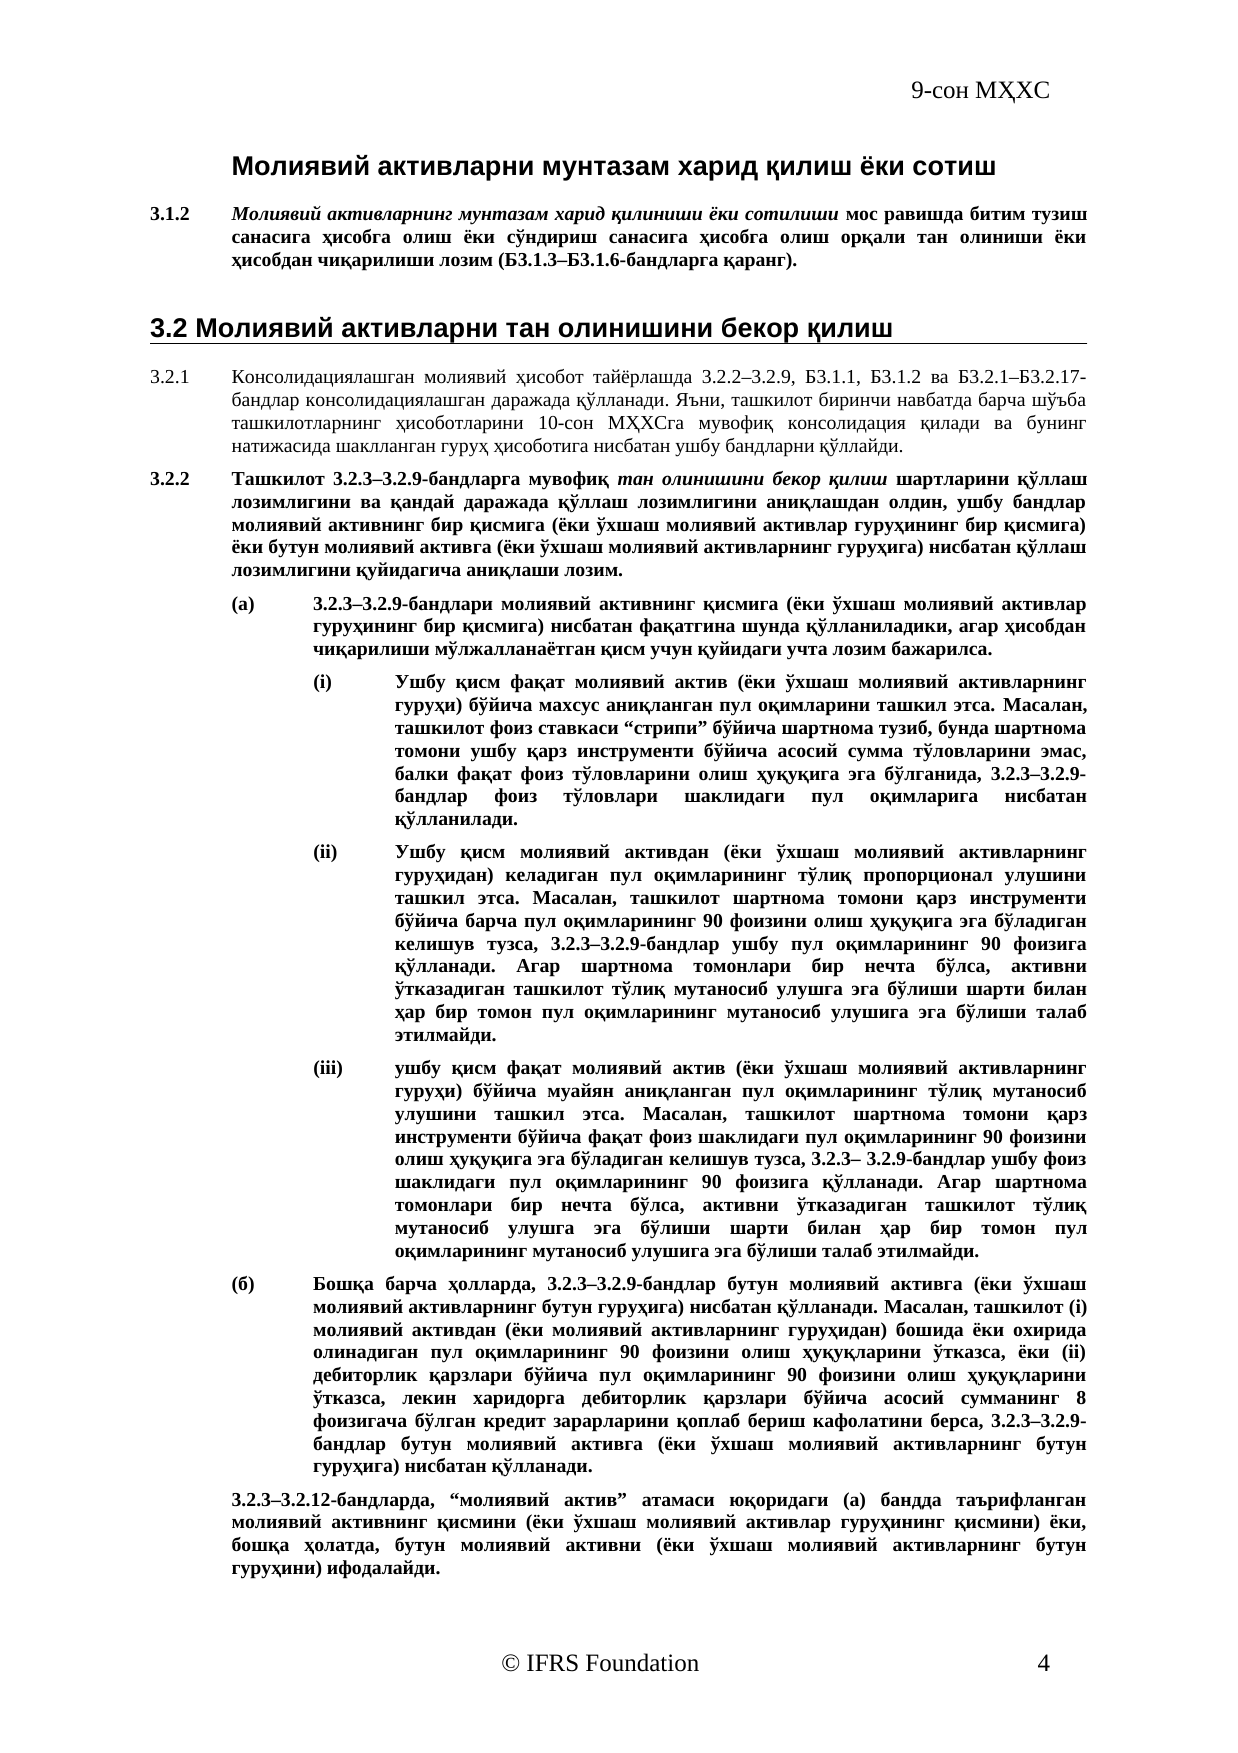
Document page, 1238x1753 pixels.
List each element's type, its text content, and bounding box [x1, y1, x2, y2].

text (iii) ушбу қисм фақат молиявий актив (ёки ўхшаш молиявий активларнинг гуруҳи) бўйича муайян аниқланган пул оқимларининг тўлиқ мутаносиб улушини ташкил этса. Масалан, ташкилот шартнома томони қарз инструменти бўйича фақат фоиз шаклидаги пул оқимларининг 90 фоизини олиш ҳуқуқига эга бўладиган келишув тузса, 3.2.3– 3.2.9-бандлар ушбу фоиз шаклидаги пул оқимларининг 90 фоизига қўлланади. Агар шартнома томонлари бир нечта бўлса, активни ўтказадиган ташкилот тўлиқ мутаносиб улушга эга бўлиши шарти билан ҳар бир томон пул оқимларининг мутаносиб улушига эга бўлиши талаб этилмайди. [313, 1056, 1087, 1261]
text 3.2.3–3.2.12-бандларда, “молиявий актив” атамаси юқоридаги (а) бандда таърифланган молиявий активнинг қисмини (ёки ўхшаш молиявий активлар гуруҳининг қисмини) ёки, бошқа ҳолатда, бутун молиявий активни (ёки ўхшаш молиявий активларнинг бутун гуруҳини) ифодалайди. [231, 1488, 1087, 1579]
text (i) Ушбу қисм фақат молиявий актив (ёки ўхшаш молиявий активларнинг гуруҳи) бўйича махсус аниқланган пул оқимларини ташкил этса. Масалан, ташкилот фоиз ставкаси “стрипи” бўйича шартнома тузиб, бунда шартнома томони ушбу қарз инструменти бўйича асосий сумма тўловларини эмас, балки фақат фоиз тўловларини олиш ҳуқуқига эга бўлганида, 3.2.3–3.2.9-бандлар фоиз тўловлари шаклидаги пул оқимларига нисбатан қўлланилади. [313, 670, 1087, 830]
text (б) Бошқа барча ҳолларда, 3.2.3–3.2.9-бандлар бутун молиявий активга (ёки ўхшаш молиявий активларнинг бутун гуруҳига) нисбатан қўлланади. Масалан, ташкилот (i) молиявий активдан (ёки молиявий активларнинг гуруҳидан) бошида ёки охирида олинадиган пул оқимларининг 90 фоизини олиш ҳуқуқларини ўтказса, ёки (ii) дебиторлик қарзлари бўйича пул оқимларининг 90 фоизини олиш ҳуқуқларини ўтказса, лекин харидорга дебиторлик қарзлари бўйича асосий сумманинг 8 фоизигача бўлган кредит зарарларини қоплаб бериш кафолатини берса, 3.2.3–3.2.9-бандлар бутун молиявий активга (ёки ўхшаш молиявий активларнинг бутун гуруҳига) нисбатан қўлланади. [231, 1272, 1087, 1477]
text 3.2 Молиявий активларни тан олинишини бекор қилиш [150, 312, 1087, 343]
text (a) 3.2.3–3.2.9-бандлари молиявий активнинг қисмига (ёки ўхшаш молиявий активлар гуруҳининг бир қисмига) нисбатан фақатгина шунда қўлланиладики, агар ҳисобдан чиқарилиши мўлжалланаётган қисм учун қуйидаги учта лозим бажарилса. [231, 591, 1087, 660]
text (ii) Ушбу қисм молиявий активдан (ёки ўхшаш молиявий активларнинг гуруҳидан) келадиган пул оқимларининг тўлиқ пропорционал улушини ташкил этса. Масалан, ташкилот шартнома томони қарз инструменти бўйича барча пул оқимларининг 90 фоизини олиш ҳуқуқига эга бўладиган келишув тузса, 3.2.3–3.2.9-бандлар ушбу пул оқимларининг 90 фоизига қўлланади. Агар шартнома томонлари бир нечта бўлса, активни ўтказадиган ташкилот тўлиқ мутаносиб улушга эга бўлиши шарти билан ҳар бир томон пул оқимларининг мутаносиб улушига эга бўлиши талаб этилмайди. [313, 840, 1087, 1046]
text 3.1.2 Молиявий активларнинг мунтазам харид қилиниши ёки сотилиши мос равишда битим тузиш санасига ҳисобга олиш ёки cўндириш санасига ҳисобга олиш орқали тан олиниши ёки ҳисобдан чиқарилиши лозим (Б3.1.3–Б3.1.6-бандларга қаранг). [150, 202, 1087, 271]
text 3.2.2 Ташкилот 3.2.3–3.2.9-бандларга мувофиқ тан олинишини бекор қилиш шартларини қўллаш лозимлигини ва қандай даражада қўллаш лозимлигини аниқлашдан олдин, ушбу бандлар молиявий активнинг бир қисмига (ёки ўхшаш молиявий активлар гуруҳининг бир қисмига) ёки бутун молиявий активга (ёки ўхшаш молиявий активларнинг гуруҳига) нисбатан қўллаш лозимлигини қуйидагича аниқлаши лозим. [150, 467, 1087, 581]
text 3.2.1 Консолидациялашган молиявий ҳисобот тайёрлашда 3.2.2–3.2.9, Б3.1.1, Б3.1.2 ва Б3.2.1–Б3.2.17-бандлар консолидациялашган даражада қўлланади. Яъни, ташкилот биринчи навбатда барча шўъба ташкилотларнинг ҳисоботларини 10-сон МҲХСга мувофиқ консолидация қилади ва бунинг натижасида шаклланган гуруҳ ҳисоботига нисбатан ушбу бандларни қўллайди. [150, 365, 1087, 457]
text Молиявий активларни мунтазам харид қилиш ёки сотиш [231, 150, 1087, 181]
